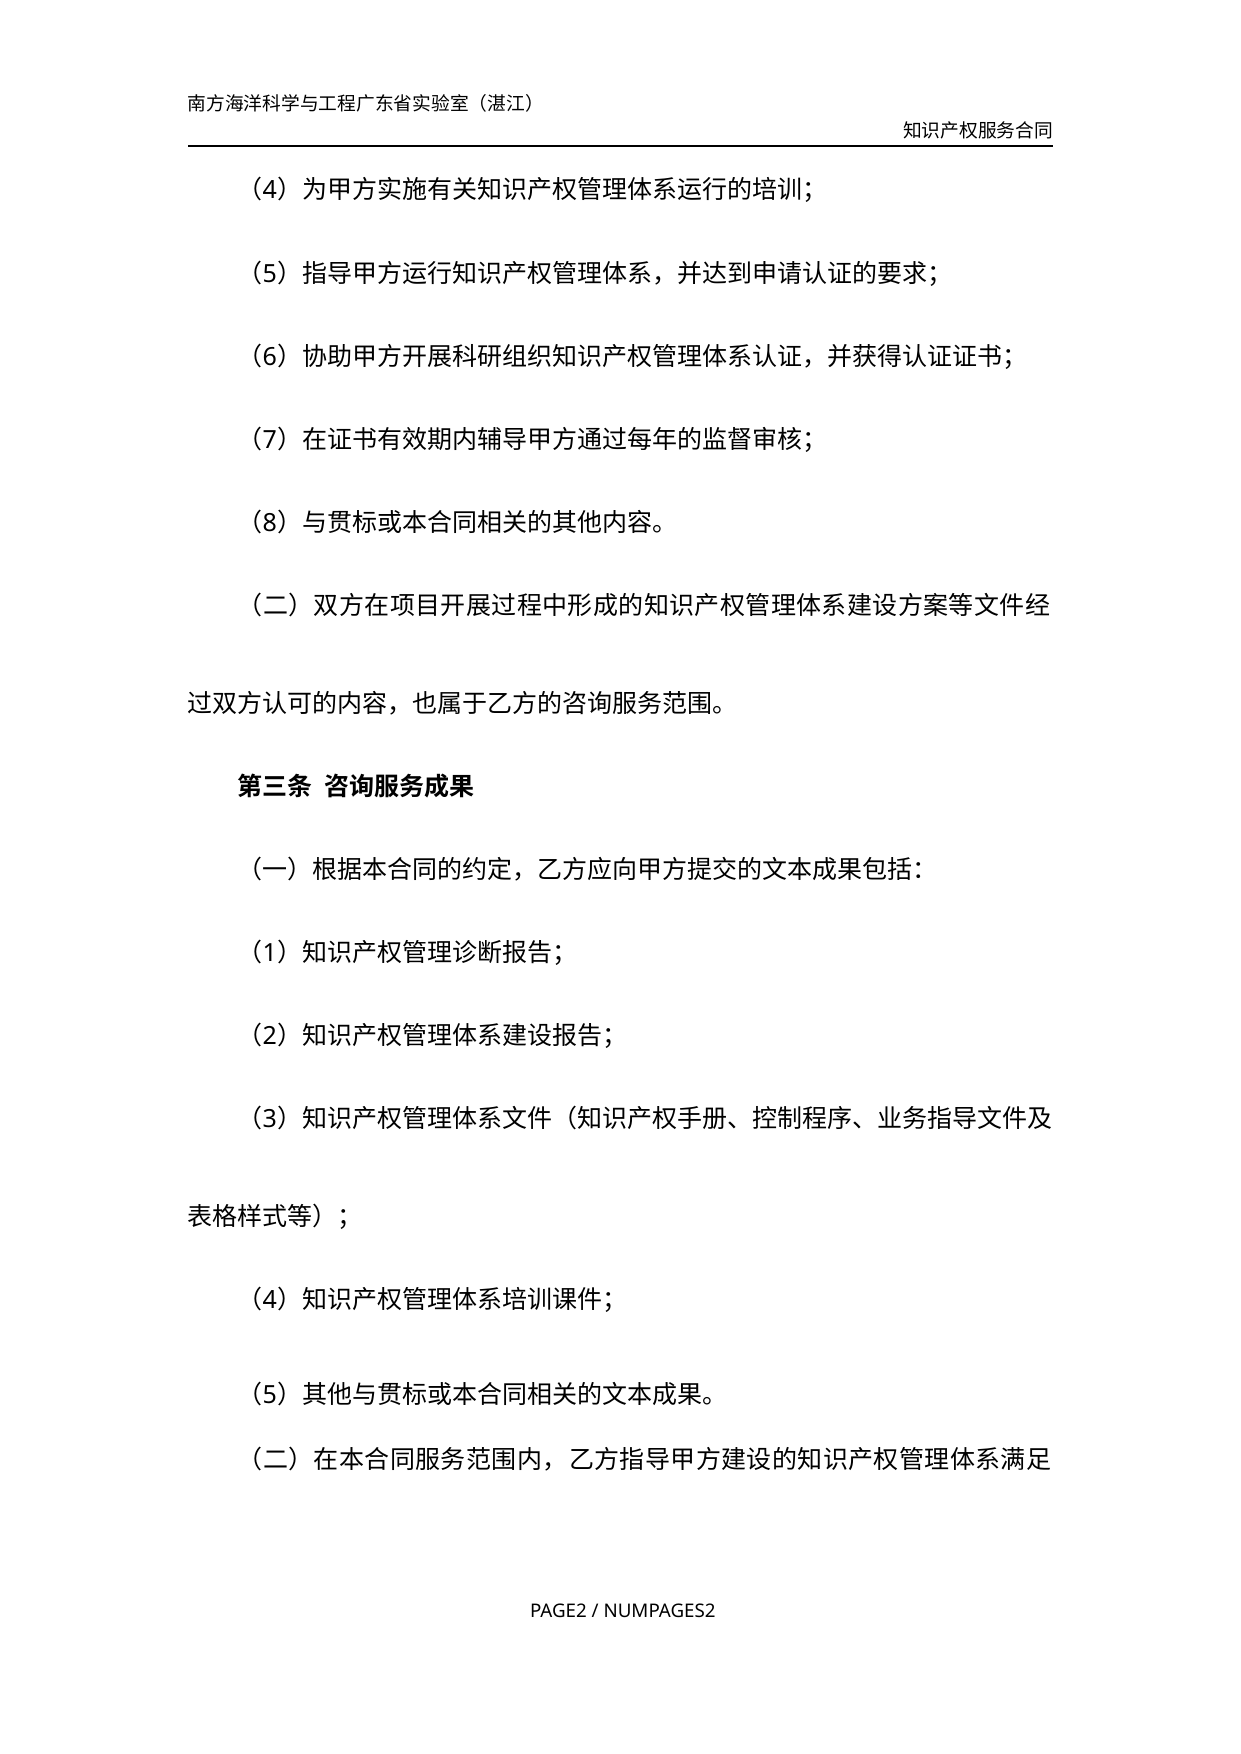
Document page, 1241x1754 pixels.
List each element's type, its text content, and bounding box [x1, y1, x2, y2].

text （4）知识产权管理体系培训课件； [187, 1265, 1053, 1330]
text 第三条 咨询服务成果 [187, 752, 1053, 817]
text （2）知识产权管理体系建设报告； [187, 1001, 1053, 1066]
text （3）知识产权管理体系文件（知识产权手册、控制程序、业务指导文件及表格样式等）； [187, 1084, 1053, 1247]
text （二）双方在项目开展过程中形成的知识产权管理体系建设方案等文件经过双方认可的内容，也属于乙方的咨询服务范围。 [187, 571, 1053, 734]
text （7）在证书有效期内辅导甲方通过每年的监督审核； [187, 405, 1053, 470]
subtitle （5）其他与贯标或本合同相关的文本成果。 [187, 1361, 1053, 1426]
text （6）协助甲方开展科研组织知识产权管理体系认证，并获得认证证书； [187, 322, 1053, 387]
text （5）指导甲方运行知识产权管理体系，并达到申请认证的要求； [187, 239, 1053, 304]
text （4）为甲方实施有关知识产权管理体系运行的培训； [187, 156, 1053, 221]
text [187, 1426, 1053, 1491]
text （一）根据本合同的约定，乙方应向甲方提交的文本成果包括： [187, 835, 1053, 900]
text （1）知识产权管理诊断报告； [187, 918, 1053, 983]
text （8）与贯标或本合同相关的其他内容。 [187, 488, 1053, 553]
